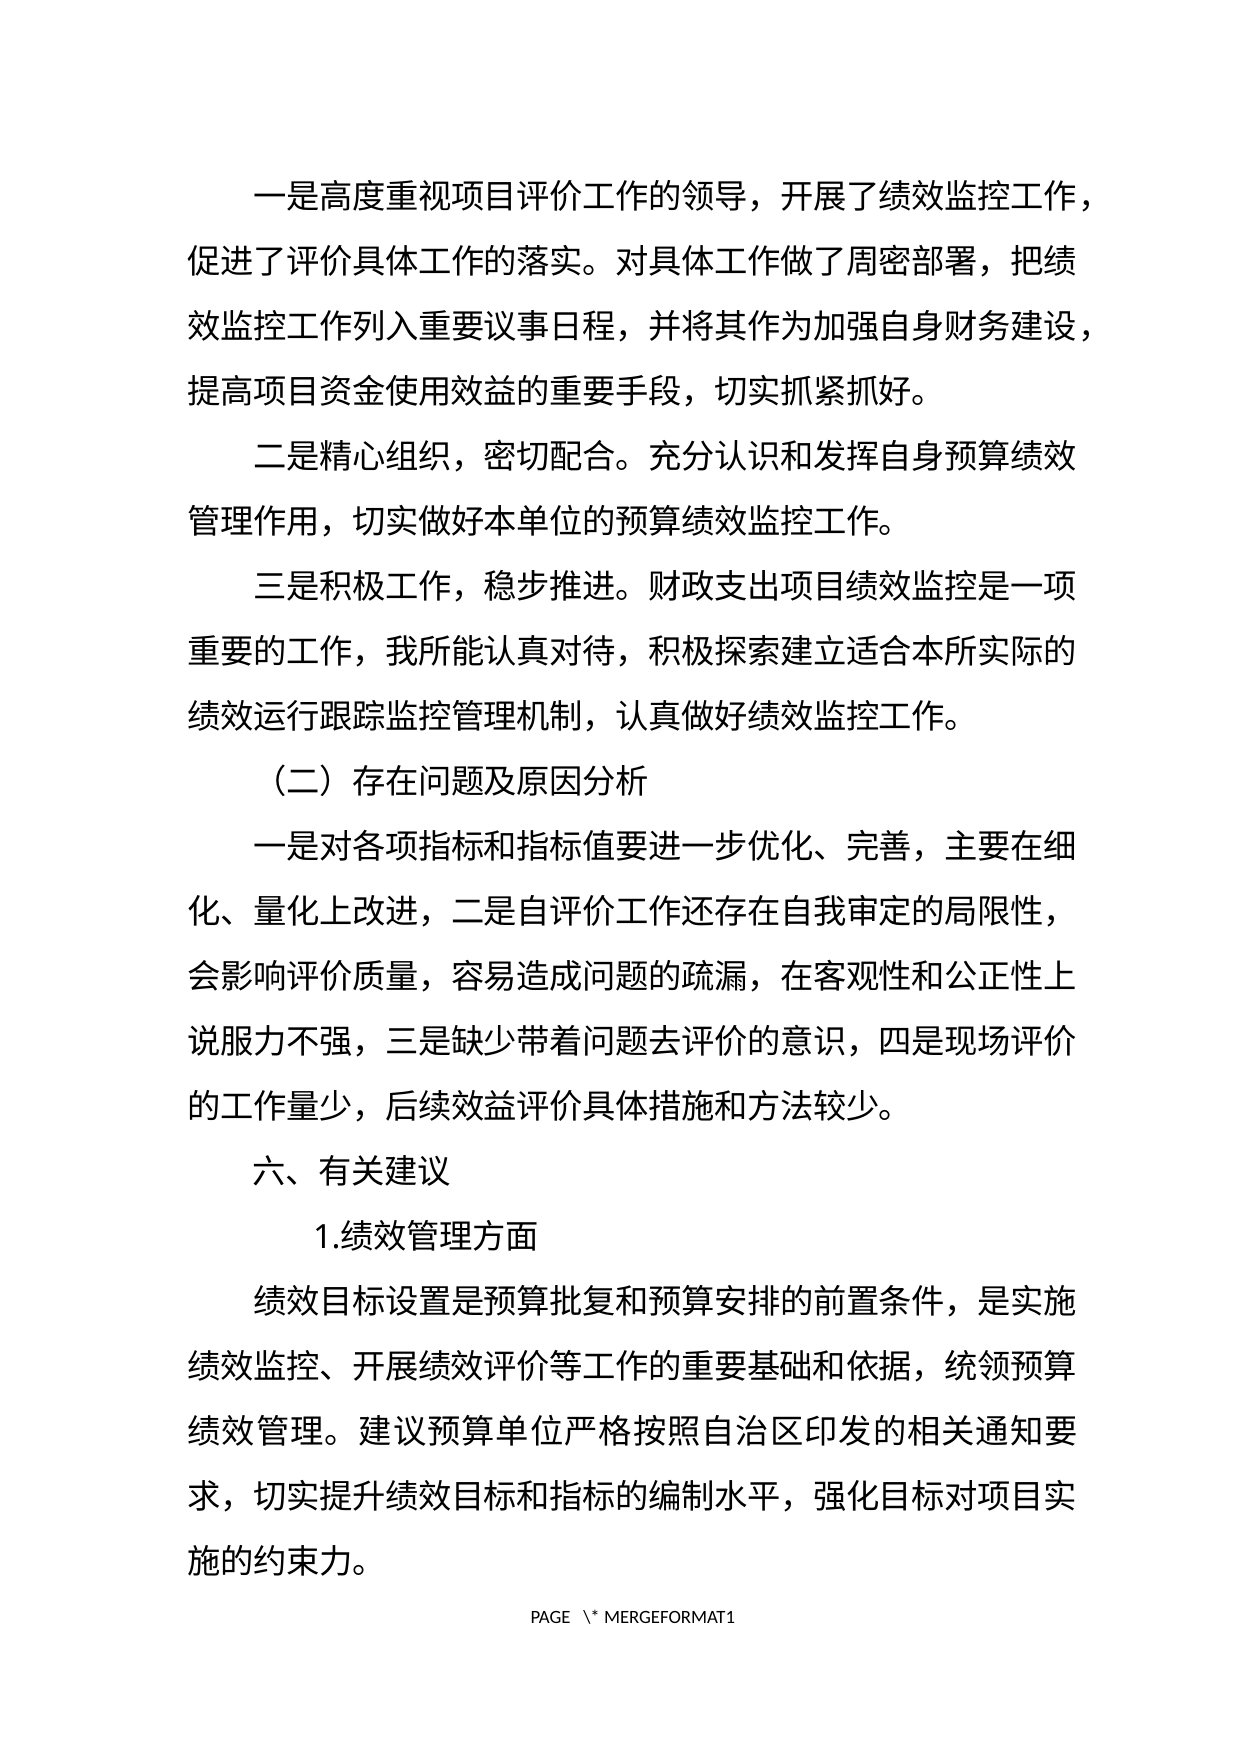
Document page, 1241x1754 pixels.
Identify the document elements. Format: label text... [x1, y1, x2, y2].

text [187, 162, 1078, 1137]
text 六、有关建议 [187, 1137, 1078, 1202]
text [187, 1202, 1078, 1592]
